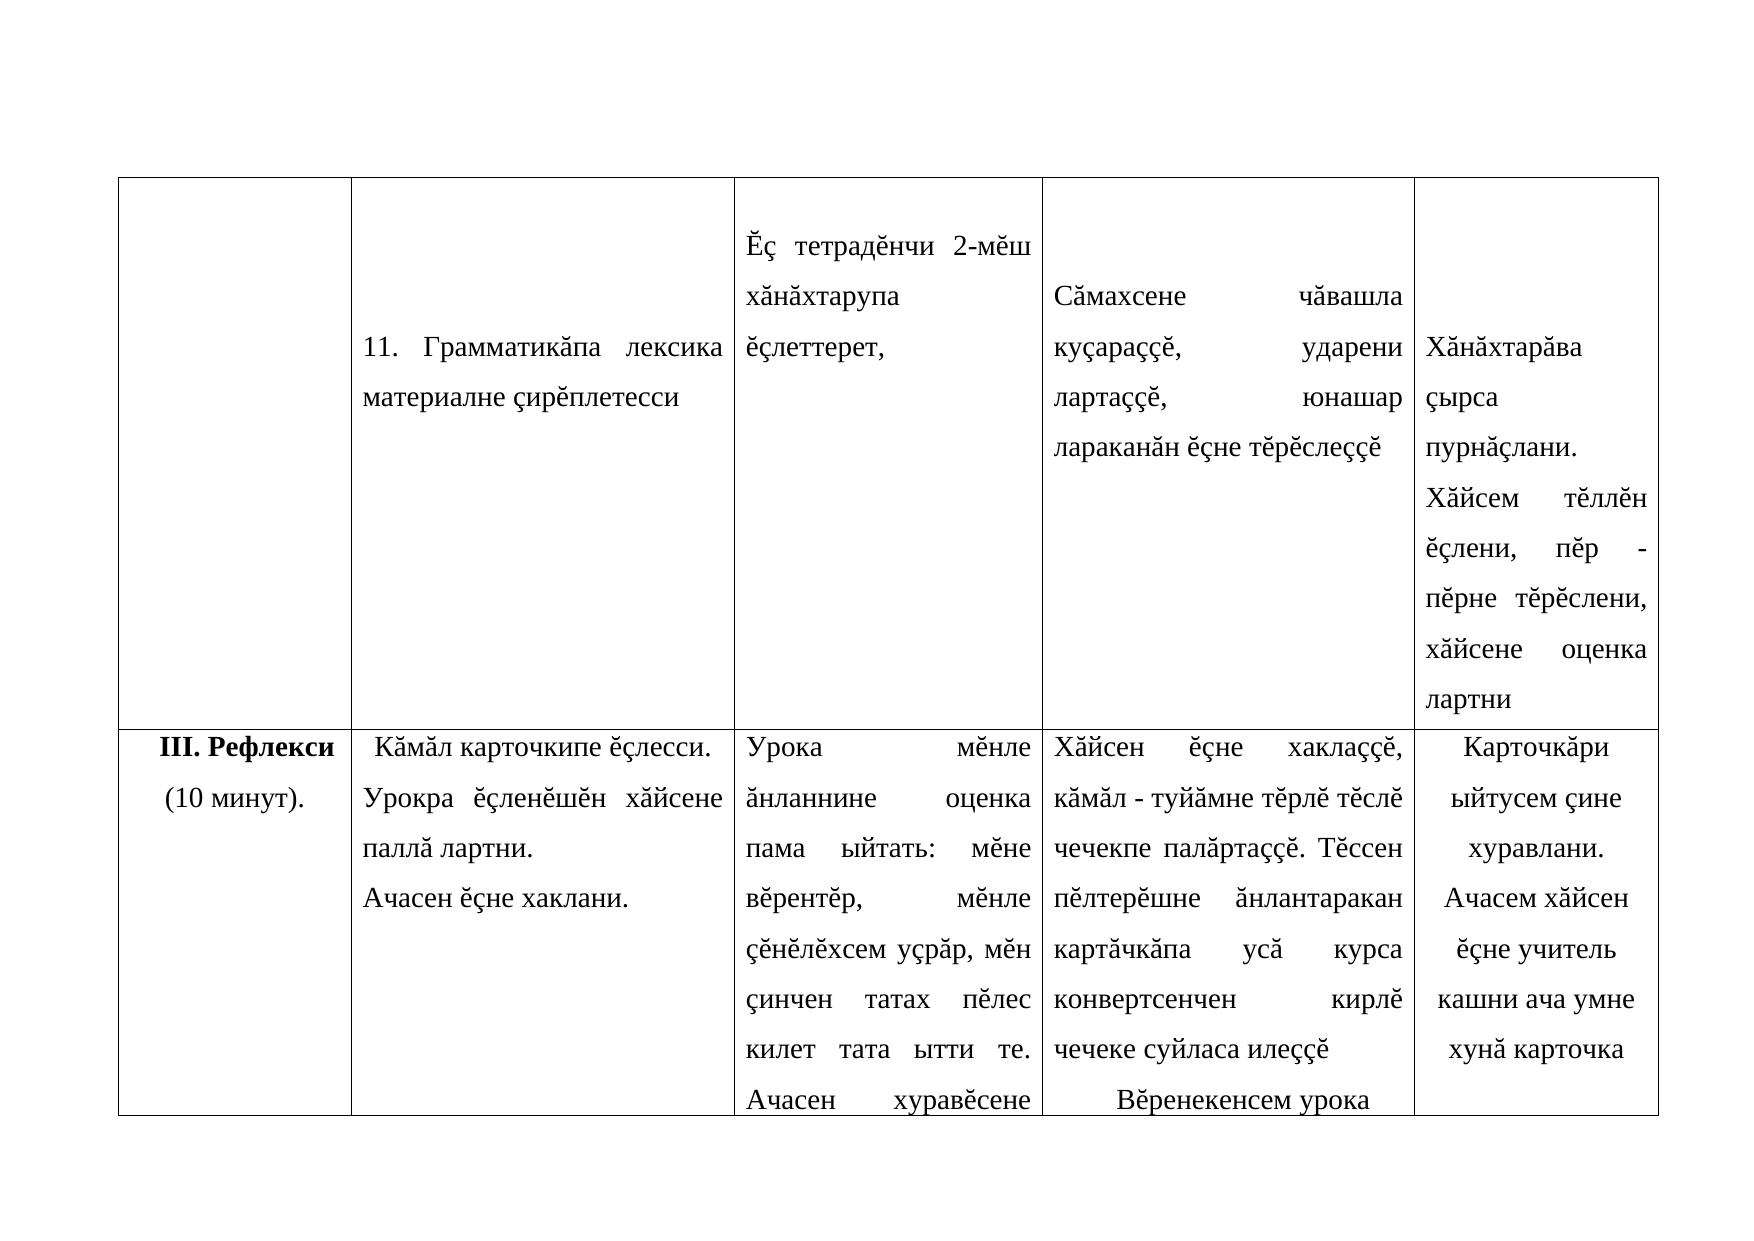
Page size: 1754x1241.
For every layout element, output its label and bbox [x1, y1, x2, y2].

table_cell [119, 730, 351, 1115]
table_cell [352, 178, 734, 729]
table_cell [352, 730, 734, 1115]
table_cell [1415, 730, 1658, 1115]
table_cell [735, 730, 1042, 1115]
table_cell [1415, 178, 1658, 729]
table_cell [735, 178, 1042, 729]
table_cell [1043, 178, 1414, 729]
table_cell [1043, 730, 1414, 1115]
